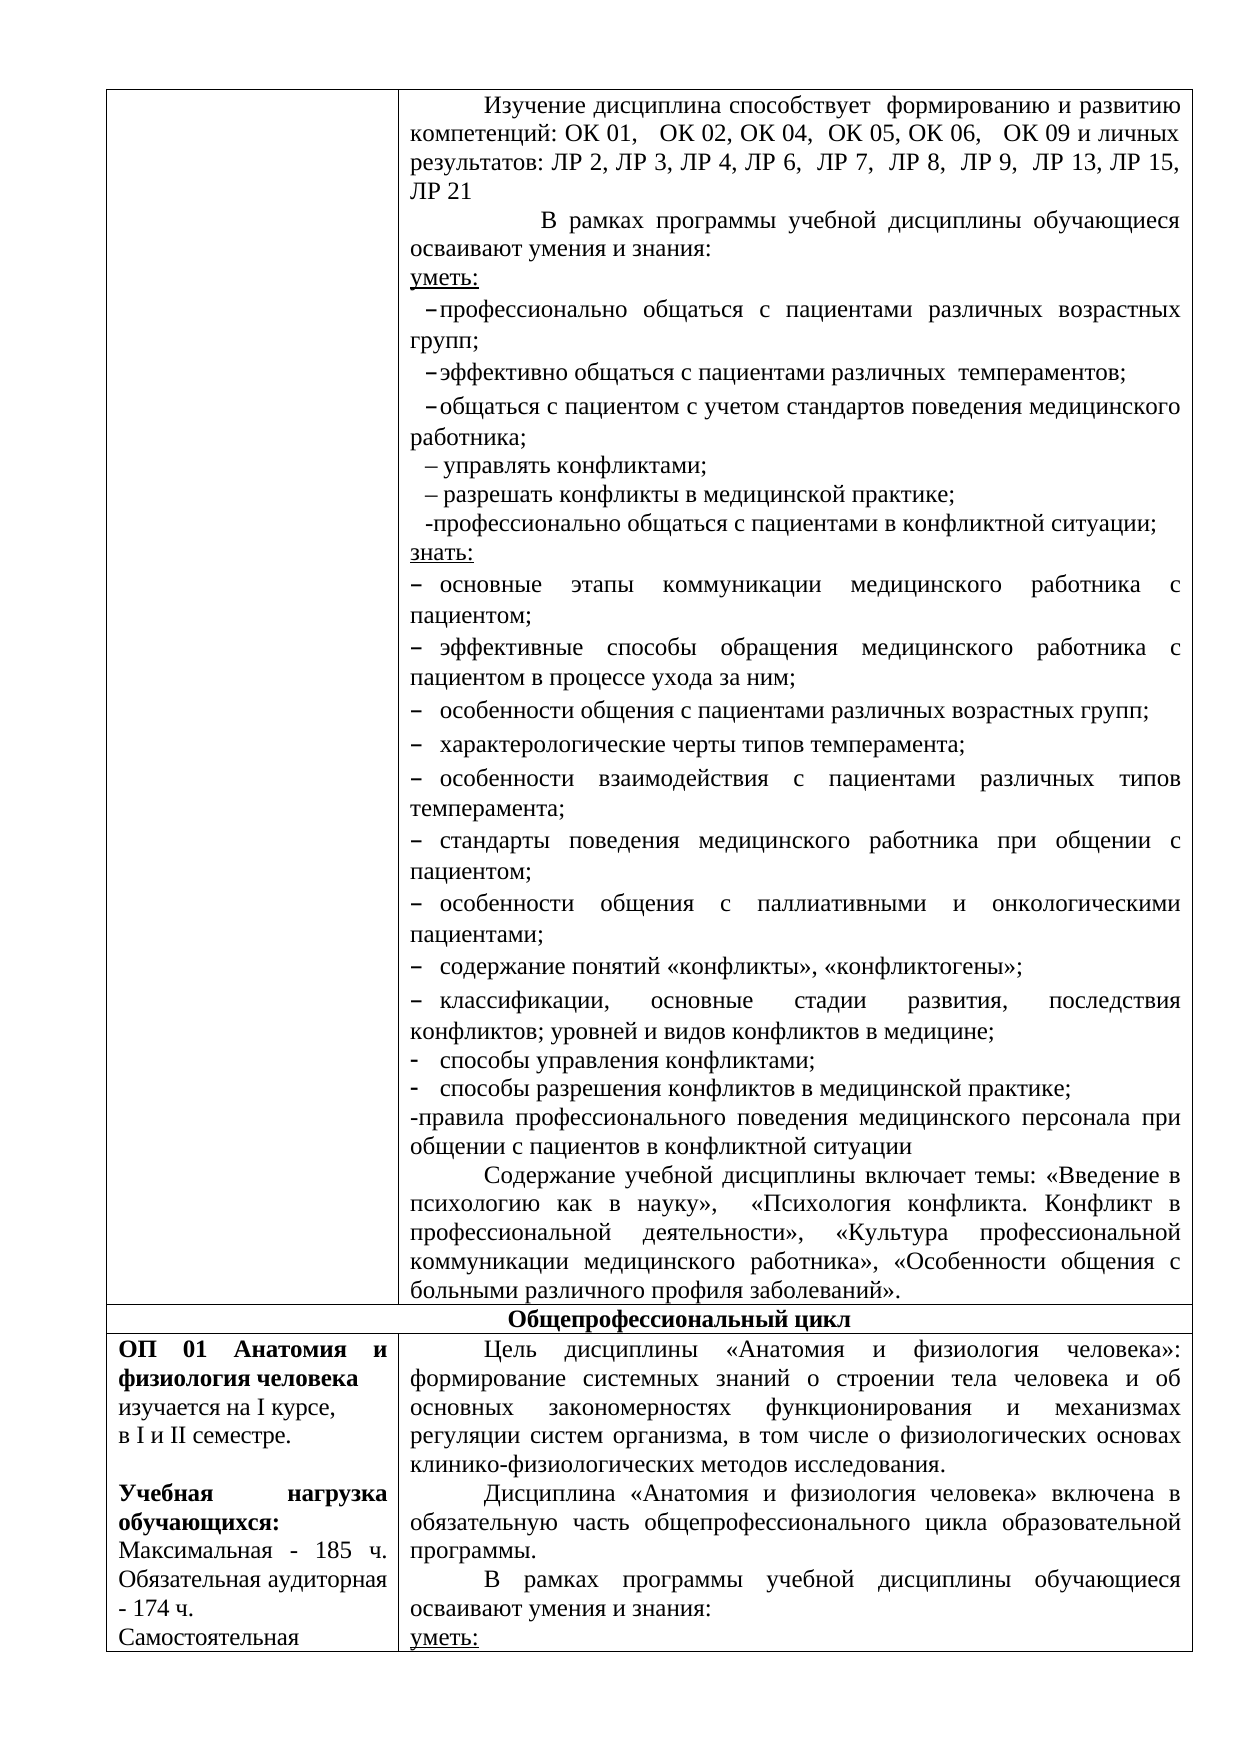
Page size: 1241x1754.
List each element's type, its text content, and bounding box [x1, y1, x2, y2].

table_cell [399, 1334, 1192, 1651]
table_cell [399, 90, 1192, 1303]
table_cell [107, 1334, 398, 1651]
table_cell Общепрофессиональный цикл [107, 1305, 1192, 1333]
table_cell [107, 90, 398, 1303]
